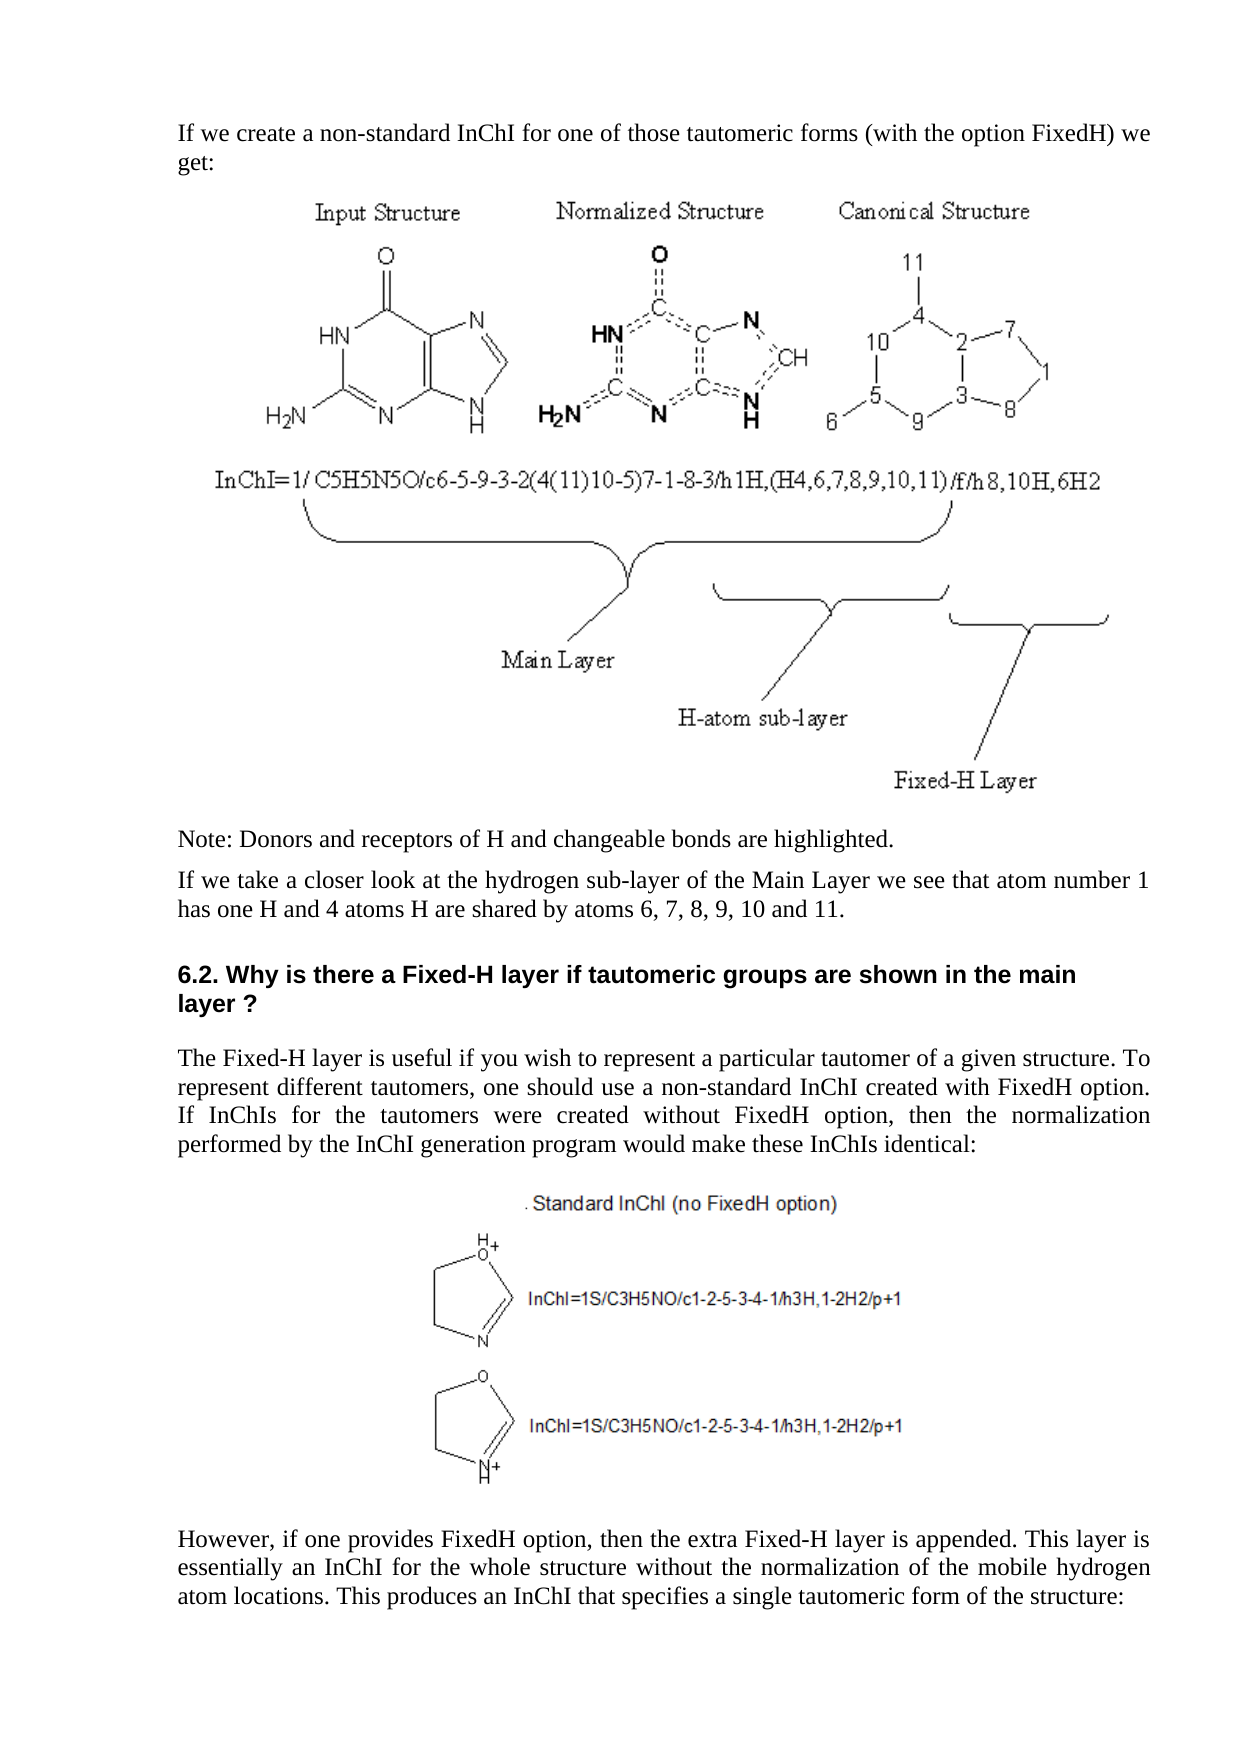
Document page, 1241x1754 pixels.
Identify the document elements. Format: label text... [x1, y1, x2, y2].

picture [419, 1170, 910, 1511]
text If we create a non-standard InChI for one of those tautomeric forms (with the option FixedH) we get: [177, 118, 1152, 176]
text The Fixed-H layer is useful if you wish to represent a particular tautomer of a given structure. To represent different tautomers, one should use a non-standard InChI created with FixedH option. If InChIs for the tautomers were created without FixedH option, then the normalization performed by the InChI generation program would make these InChIs identical: [177, 1043, 1152, 1158]
subtitle 6.2. Why is there a Fixed-H layer if tautomeric groups are shown in the main layer ? [177, 960, 1152, 1018]
text Note: Donors and receptors of H and changeable bonds are highlighted. [177, 824, 1152, 853]
text However, if one provides FixedH option, then the extra Fixed-H layer is appended. This layer is essentially an InChI for the whole structure without the normalization of the mobile hydrogen atom locations. This produces an InChI that specifies a single tautomeric form of the structure: [177, 1524, 1152, 1610]
picture [208, 188, 1120, 812]
text If we take a closer look at the hydrogen sub-layer of the Main Layer we see that atom number 1 has one H and 4 atoms H are shared by atoms 6, 7, 8, 9, 10 and 11. [177, 865, 1152, 923]
